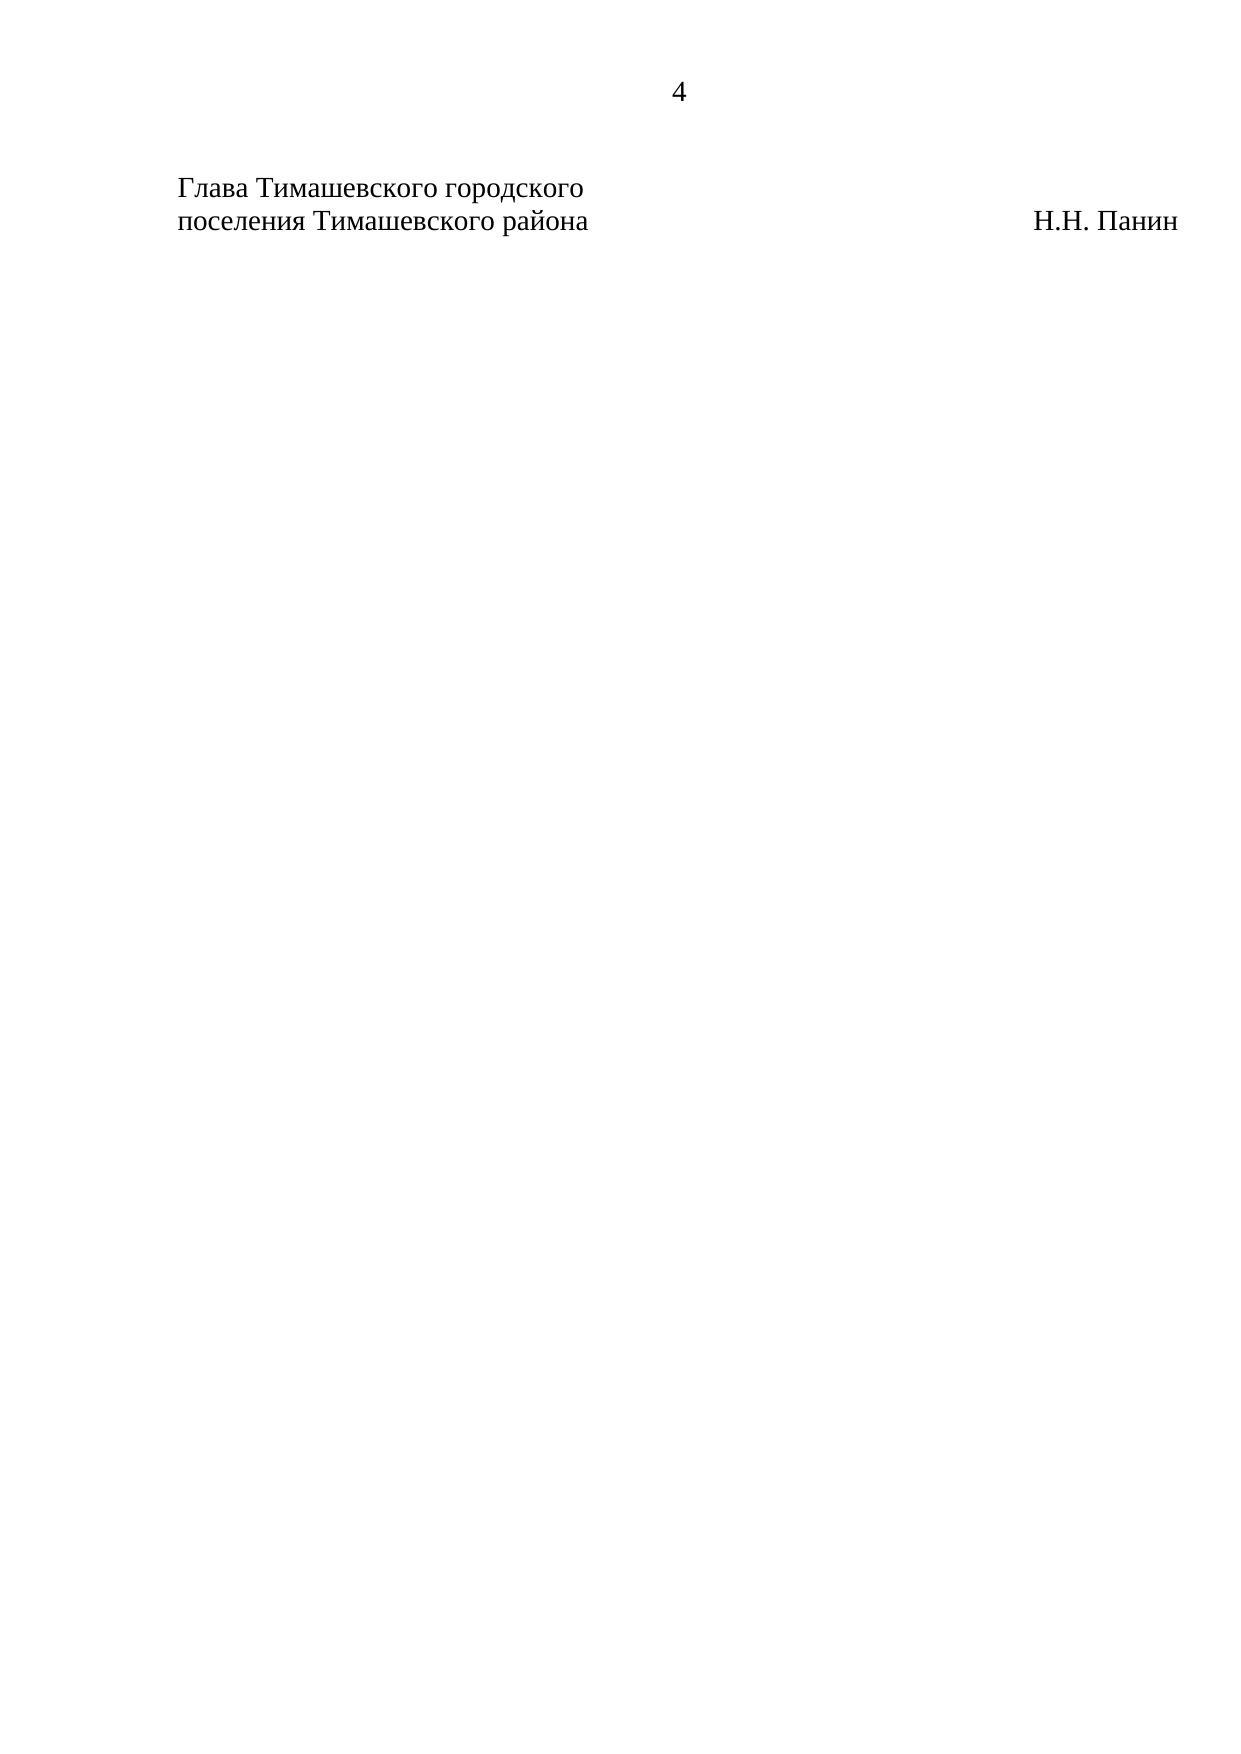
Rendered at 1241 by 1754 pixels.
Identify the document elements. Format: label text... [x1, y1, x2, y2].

list поселения Тимашевского района Н.Н. Панин [177, 203, 1181, 237]
list Глава Тимашевского городского [177, 170, 1181, 203]
